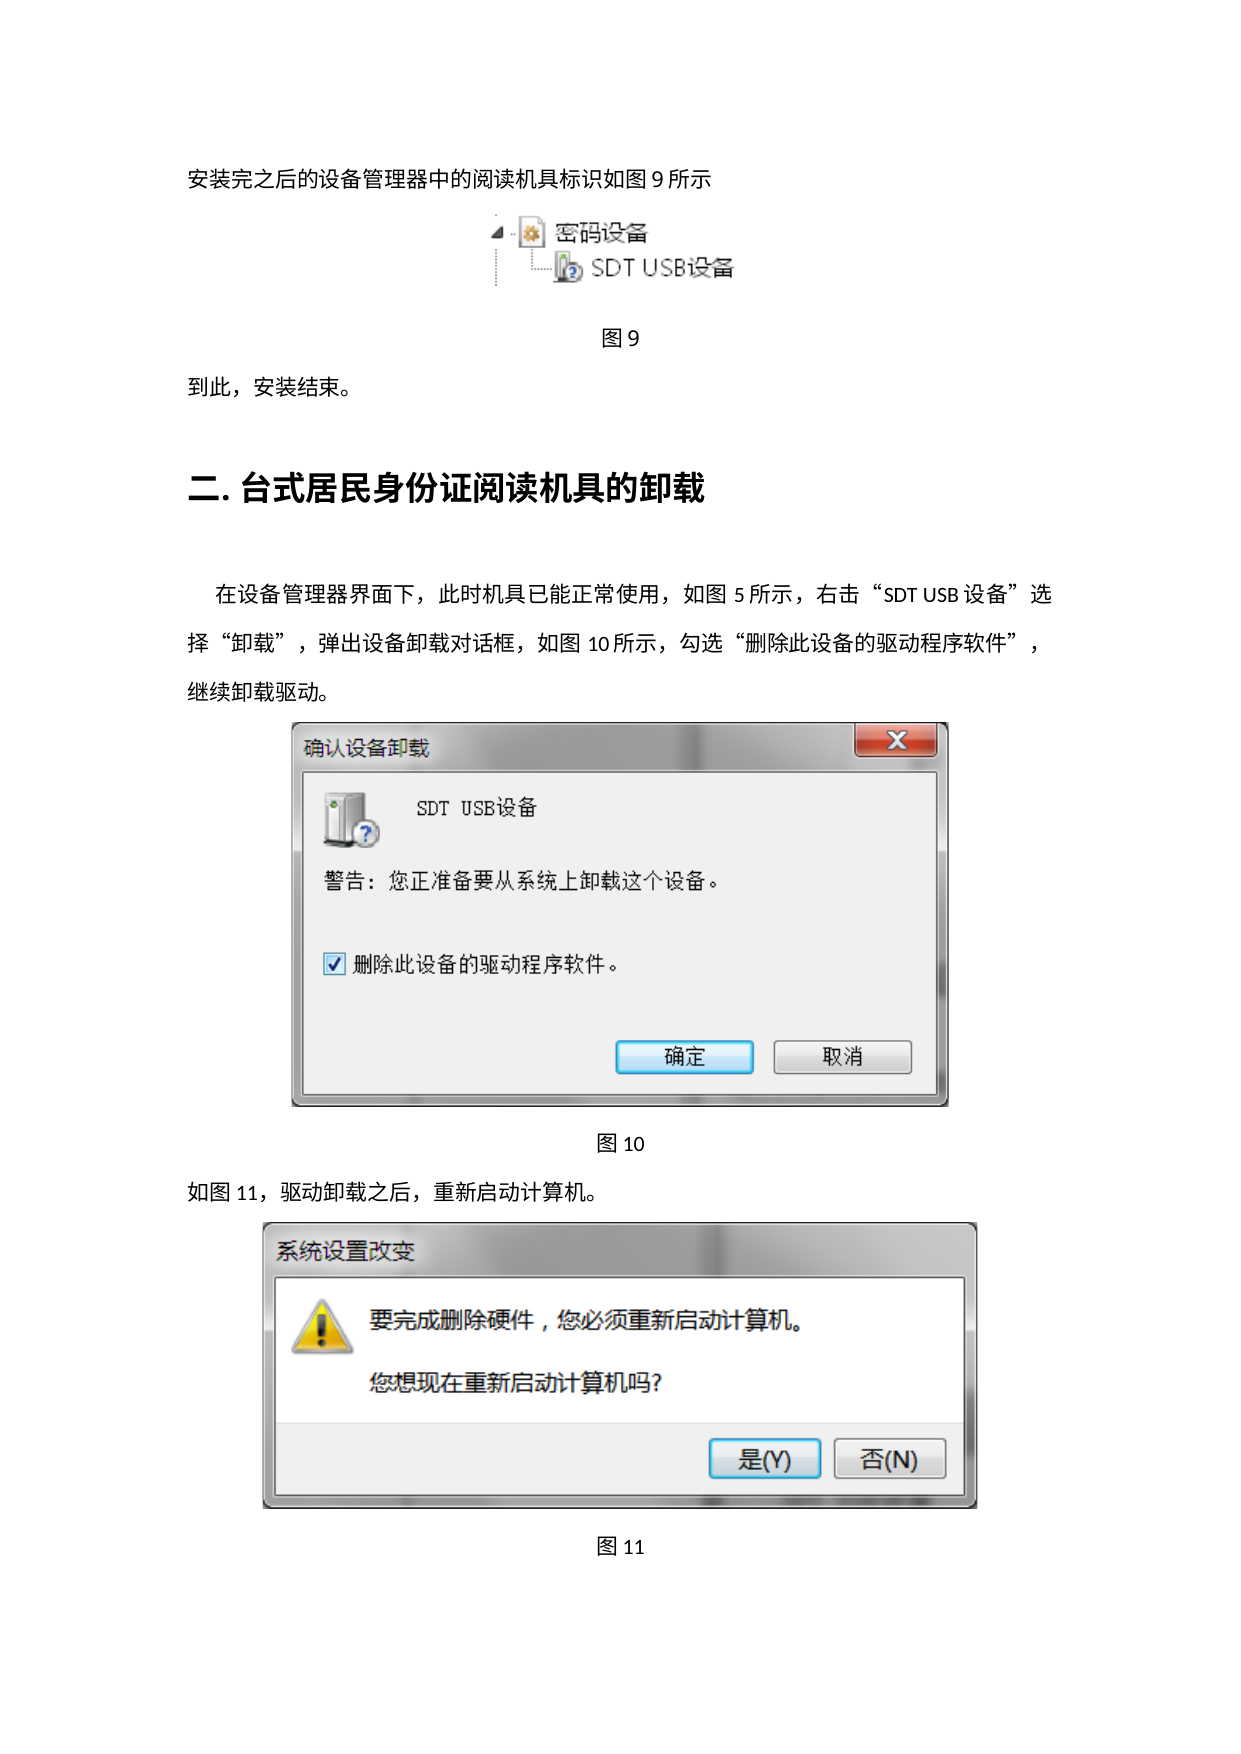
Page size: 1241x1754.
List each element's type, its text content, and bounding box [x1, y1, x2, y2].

picture [447, 210, 793, 286]
text 在设备管理器界面下，此时机具已能正常使用，如图5所示，右击“SDT USB设备”选择“卸载”，弹出设备卸载对话框，如图10所示，勾选“删除此设备的驱动程序软件”，继续卸载驱动。 [187, 577, 1053, 707]
text 安装完之后的设备管理器中的阅读机具标识如图9所示 [187, 162, 1053, 194]
text 图9 [187, 321, 1053, 354]
picture [262, 1222, 978, 1509]
picture [291, 722, 949, 1107]
subtitle 二. 台式居民身份证阅读机具的卸载 [187, 453, 1053, 518]
text 图11 [187, 1528, 1053, 1561]
text 如图11，驱动卸载之后，重新启动计算机。 [187, 1174, 1053, 1207]
text 到此，安装结束。 [187, 369, 1053, 402]
text 图10 [187, 1126, 1053, 1158]
